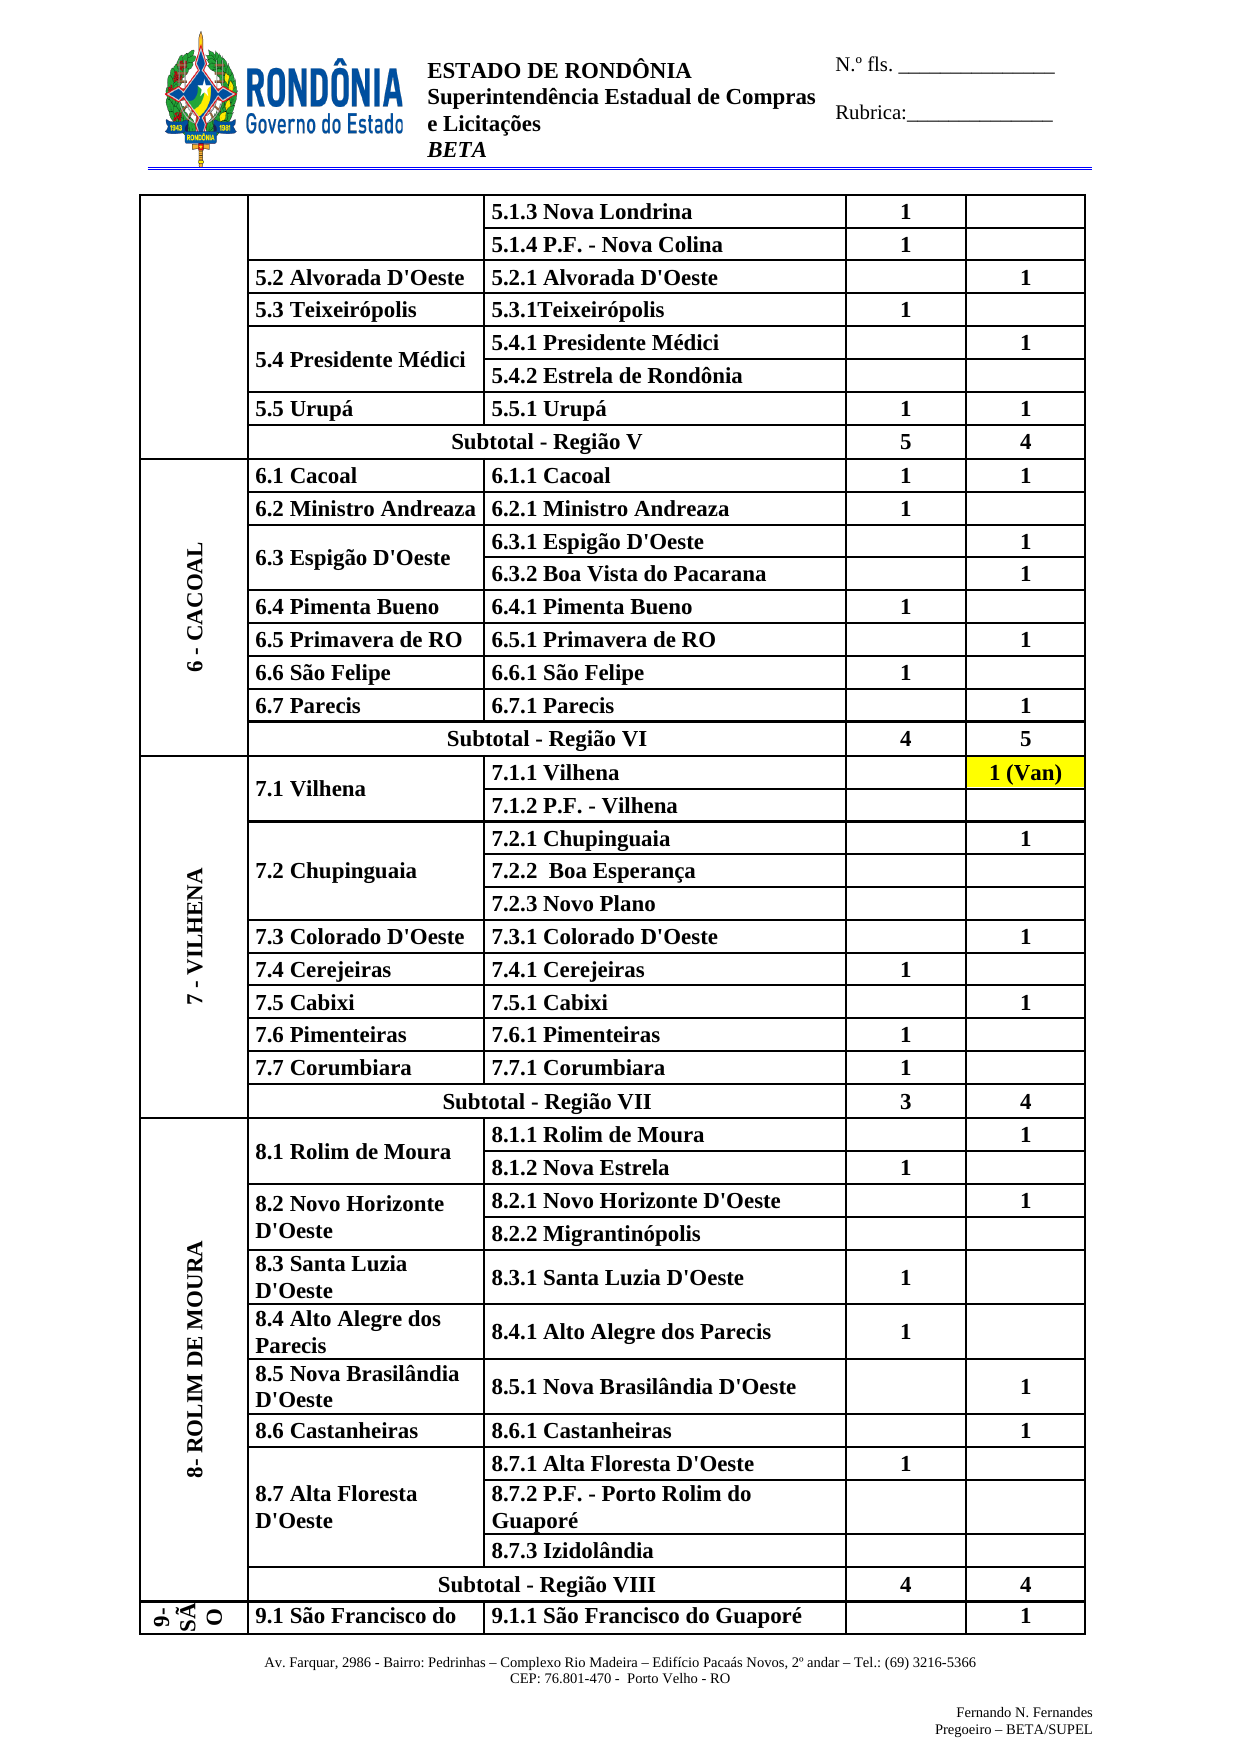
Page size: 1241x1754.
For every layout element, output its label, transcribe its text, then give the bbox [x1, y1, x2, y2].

table_cell [847, 558, 965, 589]
table_cell [847, 855, 965, 886]
table_cell [847, 1185, 965, 1216]
table_cell 7.1 Vilhena [249, 757, 483, 820]
table_cell [967, 294, 1084, 325]
table_cell 1 [967, 261, 1084, 292]
table_cell [967, 493, 1084, 523]
table_cell 9- SÃO FRANCISCO DO GUAPORÉ [141, 1603, 247, 1633]
table_cell 8.7 Alta Floresta D'Oeste [249, 1448, 483, 1566]
table_cell 1 [967, 1185, 1084, 1216]
table_cell 6.3.1 Espigão D'Oeste [485, 526, 845, 556]
table_cell 5.3.1Teixeirópolis [485, 294, 845, 325]
table_cell 8.2 Novo Horizonte D'Oeste [249, 1185, 483, 1248]
table_cell 6.7.1 Parecis [485, 690, 845, 720]
table_cell [967, 591, 1084, 622]
table_cell 7.4 Cerejeiras [249, 954, 483, 984]
table_cell 3 [847, 1085, 965, 1117]
table_cell 5.4 Presidente Médici [249, 327, 483, 391]
table_cell [847, 526, 965, 556]
table_cell 5.5.1 Urupá [485, 393, 845, 423]
table_cell 5.2 Alvorada D'Oeste [249, 261, 483, 292]
table_cell 5.1.3 Nova Londrina [485, 196, 845, 227]
table_cell 1 [967, 1415, 1084, 1446]
table_cell 6.3 Espigão D'Oeste [249, 526, 483, 589]
table_cell 1 [847, 196, 965, 227]
table_cell 7.2.1 Chupinguaia [485, 823, 845, 853]
table_cell 1 [967, 558, 1084, 589]
table_cell 7.4.1 Cerejeiras [485, 954, 845, 984]
table_cell Subtotal - Região VIII [249, 1568, 845, 1600]
table_cell [967, 1305, 1084, 1358]
table_cell Subtotal - Região VII [249, 1085, 845, 1117]
table_cell 8.3.1 Santa Luzia D'Oeste [485, 1251, 845, 1303]
table_cell 1 [847, 393, 965, 423]
table_cell 4 [847, 723, 965, 755]
table_cell 1 [967, 624, 1084, 655]
table_cell [847, 986, 965, 1017]
table_cell 4 [967, 1568, 1084, 1600]
table_cell 4 [967, 1085, 1084, 1117]
table_cell 1 [847, 1052, 965, 1083]
table_cell 4 [847, 1568, 965, 1600]
table_cell 1 [847, 954, 965, 984]
table_cell [967, 1019, 1084, 1050]
table_cell 1 [967, 823, 1084, 853]
table_cell [847, 1218, 965, 1248]
table_cell 8.7.3 Izidolândia [485, 1535, 845, 1566]
table_cell 1 [847, 1305, 965, 1358]
table_cell 8.7.1 Alta Floresta D'Oeste [485, 1448, 845, 1478]
table_cell [847, 360, 965, 391]
table_cell 1 [967, 393, 1084, 423]
table_cell 5.3 Teixeirópolis [249, 294, 483, 325]
table_cell 8.2.1 Novo Horizonte D'Oeste [485, 1185, 845, 1216]
table_cell 6 - CACOAL [141, 460, 247, 755]
table_cell 7.3 Colorado D'Oeste [249, 921, 483, 952]
table_cell 8.1.2 Nova Estrela [485, 1152, 845, 1183]
table_cell 6.6.1 São Felipe [485, 657, 845, 687]
table_cell 8.4.1 Alto Alegre dos Parecis [485, 1305, 845, 1358]
table_cell [847, 888, 965, 919]
table_cell 1 (Van) [967, 757, 1084, 787]
table_cell 5.4.1 Presidente Médici [485, 327, 845, 358]
table_cell [967, 790, 1084, 820]
table_cell 5.2.1 Alvorada D'Oeste [485, 261, 845, 292]
table_cell 1 [847, 1448, 965, 1478]
table_cell [967, 1251, 1084, 1303]
table_cell 1 [967, 1603, 1084, 1633]
table_cell [967, 196, 1084, 227]
table_cell 1 [847, 1019, 965, 1050]
table_cell 5.5 Urupá [249, 393, 483, 423]
table_cell 8- ROLIM DE MOURA [141, 1119, 247, 1600]
table_cell 1 [967, 327, 1084, 358]
table_cell 7.1.1 Vilhena [485, 757, 845, 787]
table_cell 7.5.1 Cabixi [485, 986, 845, 1017]
table_cell [847, 1119, 965, 1150]
table_cell [847, 823, 965, 853]
table_cell 7.1.2 P.F. - Vilhena [485, 790, 845, 820]
picture [164, 30, 403, 167]
table_cell 7.2 Chupinguaia [249, 823, 483, 919]
table_cell [967, 360, 1084, 391]
table_cell [847, 1360, 965, 1413]
table_cell 1 [847, 229, 965, 259]
table_cell 5 [967, 723, 1084, 755]
table_cell 1 [967, 1119, 1084, 1150]
table_cell 7.5 Cabixi [249, 986, 483, 1017]
table_cell 6.3.2 Boa Vista do Pacarana [485, 558, 845, 589]
table_cell 1 [847, 294, 965, 325]
table_cell [967, 1481, 1084, 1533]
table_cell 1 [847, 1152, 965, 1183]
table_cell 1 [847, 493, 965, 523]
table_cell [847, 757, 965, 787]
table_cell 6.2.1 Ministro Andreaza [485, 493, 845, 523]
table_cell 8.1 Rolim de Moura [249, 1119, 483, 1183]
table_cell [847, 690, 965, 720]
table_cell 7.3.1 Colorado D'Oeste [485, 921, 845, 952]
table_cell [847, 790, 965, 820]
table_cell 5 [847, 426, 965, 458]
table_cell Subtotal - Região V [249, 426, 845, 458]
table_cell 7.6.1 Pimenteiras [485, 1019, 845, 1050]
table_cell [967, 1052, 1084, 1083]
table_cell 8.3 Santa Luzia D'Oeste [249, 1251, 483, 1303]
table_cell 1 [847, 591, 965, 622]
table_cell [847, 921, 965, 952]
table_cell [967, 657, 1084, 687]
table_cell 6.1.1 Cacoal [485, 460, 845, 491]
table_cell [847, 327, 965, 358]
table_cell 7.7 Corumbiara [249, 1052, 483, 1083]
table_cell 8.5 Nova Brasilândia D'Oeste [249, 1360, 483, 1413]
table_cell Subtotal - Região VI [249, 723, 845, 755]
table_cell 7.2.3 Novo Plano [485, 888, 845, 919]
table_cell 7.6 Pimenteiras [249, 1019, 483, 1050]
table_cell 6.5.1 Primavera de RO [485, 624, 845, 655]
table_cell [847, 1535, 965, 1566]
table_cell [967, 855, 1084, 886]
table_cell 6.5 Primavera de RO [249, 624, 483, 655]
table_cell 6.1 Cacoal [249, 460, 483, 491]
table_cell 6.4 Pimenta Bueno [249, 591, 483, 622]
table_cell 6.7 Parecis [249, 690, 483, 720]
table_cell 9.1 São Francisco do Guaporé [249, 1603, 483, 1633]
table_cell 1 [847, 657, 965, 687]
table_cell [967, 1218, 1084, 1248]
table_cell 1 [967, 526, 1084, 556]
table_cell [847, 1603, 965, 1633]
table_cell [847, 1481, 965, 1533]
table_cell 6.6 São Felipe [249, 657, 483, 687]
table_cell 8.7.2 P.F. - Porto Rolim do Guaporé [485, 1481, 845, 1533]
table_cell [847, 624, 965, 655]
table_cell 8.6 Castanheiras [249, 1415, 483, 1446]
table_cell 1 [967, 986, 1084, 1017]
table_cell 8.2.2 Migrantinópolis [485, 1218, 845, 1248]
table_cell [967, 1448, 1084, 1478]
table_cell 9.1.1 São Francisco do Guaporé [485, 1603, 845, 1633]
table_cell 8.4 Alto Alegre dos Parecis [249, 1305, 483, 1358]
table_cell 4 [967, 426, 1084, 458]
table_cell 8.1.1 Rolim de Moura [485, 1119, 845, 1150]
table_cell [967, 954, 1084, 984]
table_cell [967, 888, 1084, 919]
table_cell 6.2 Ministro Andreaza [249, 493, 483, 523]
table_cell 1 [967, 1360, 1084, 1413]
table_cell [967, 229, 1084, 259]
table_cell 6.4.1 Pimenta Bueno [485, 591, 845, 622]
table_cell 5.4.2 Estrela de Rondônia [485, 360, 845, 391]
table_cell [847, 261, 965, 292]
table_cell 5.1.4 P.F. - Nova Colina [485, 229, 845, 259]
table_cell 1 [967, 921, 1084, 952]
table_cell 1 [967, 460, 1084, 491]
table_cell 7.7.1 Corumbiara [485, 1052, 845, 1083]
table_cell [967, 1152, 1084, 1183]
table_cell 8.6.1 Castanheiras [485, 1415, 845, 1446]
table_cell 1 [967, 690, 1084, 720]
table_cell 1 [847, 1251, 965, 1303]
table_cell 1 [847, 460, 965, 491]
table_cell [967, 1535, 1084, 1566]
table_cell 8.5.1 Nova Brasilândia D'Oeste [485, 1360, 845, 1413]
table_cell 7 - VILHENA [141, 757, 247, 1117]
table_cell [847, 1415, 965, 1446]
table_cell 7.2.2 Boa Esperança [485, 855, 845, 886]
